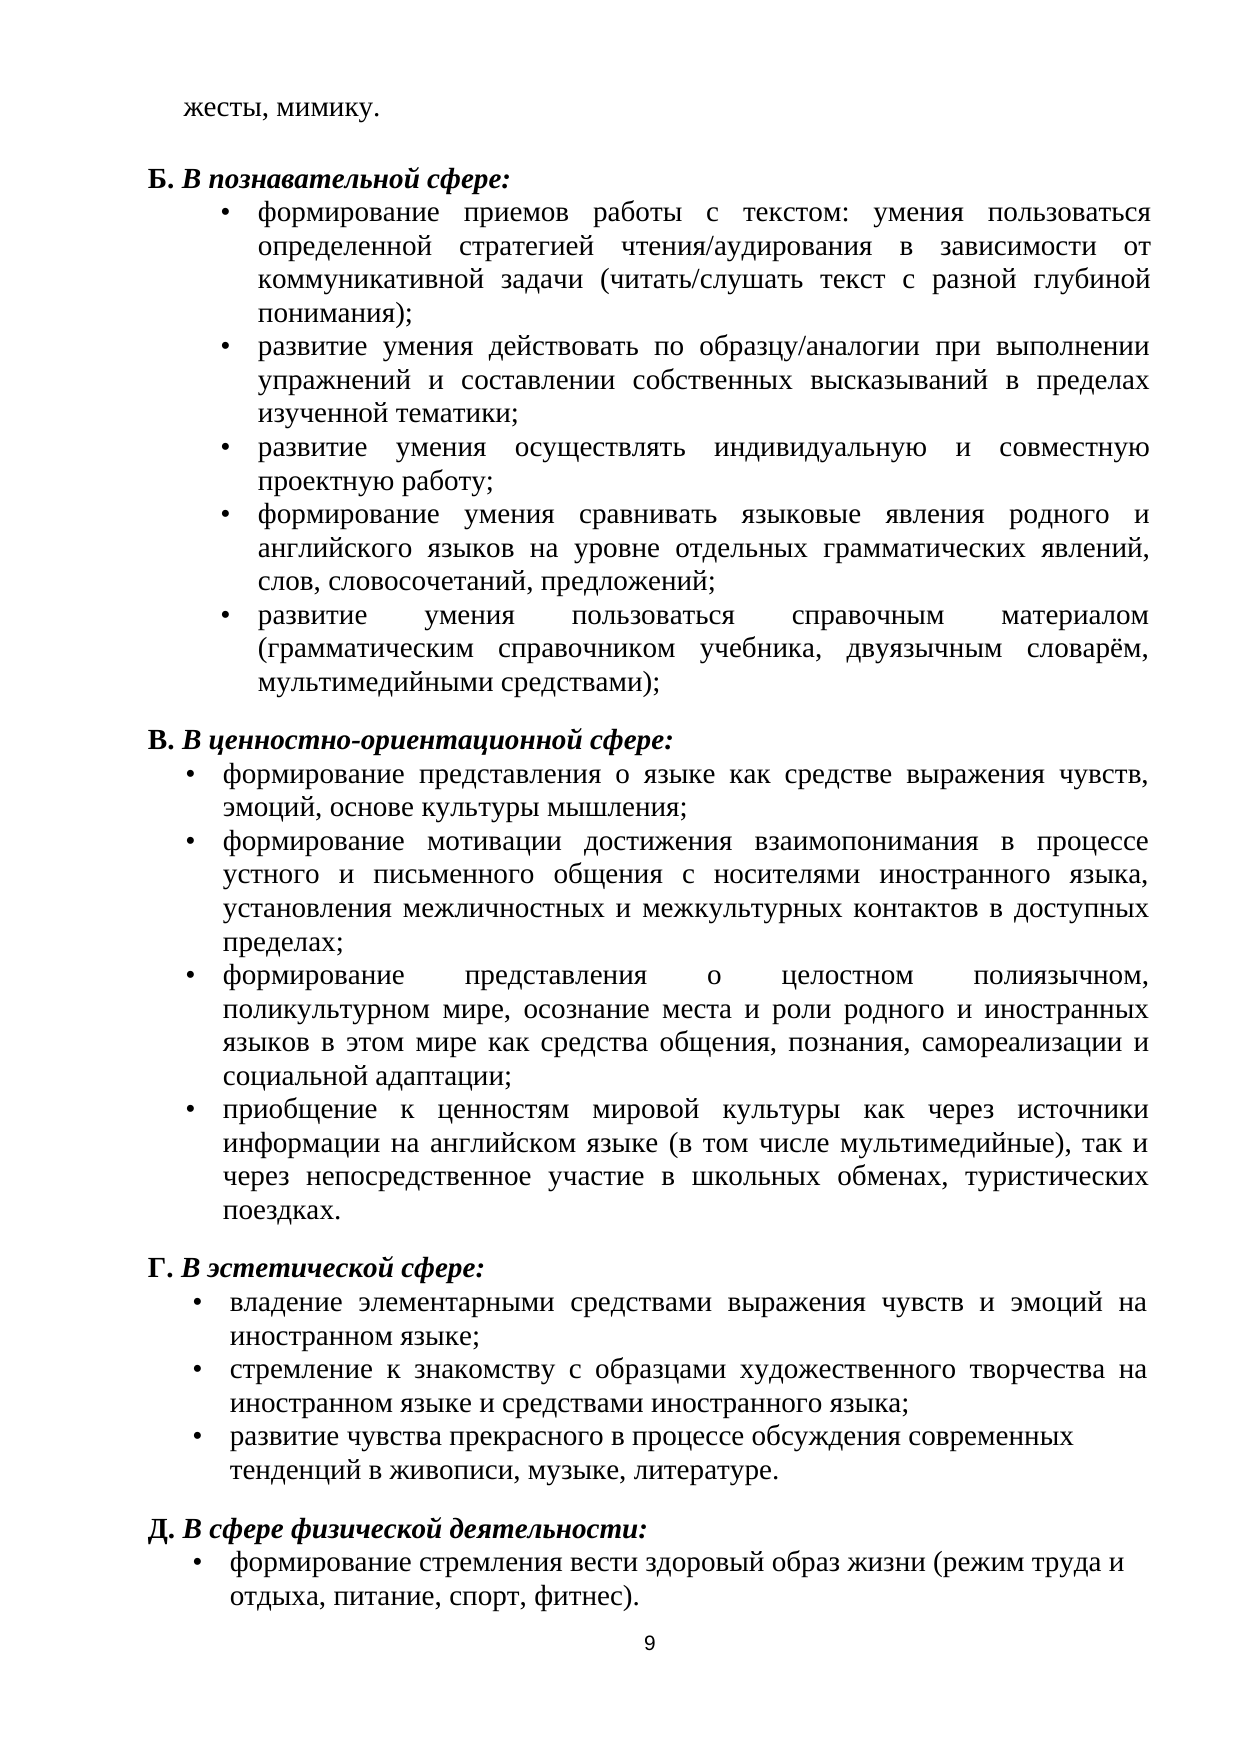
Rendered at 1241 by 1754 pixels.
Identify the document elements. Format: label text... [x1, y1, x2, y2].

list развитие умения действовать по образцу/аналогии при выполнении упражнений и составлении собственных высказываний в пределах изученной тематики; [220, 328, 1151, 429]
list развитие чувства прекрасного в процессе обсуждения современных тенденций в живописи, музыке, литературе. [192, 1418, 1152, 1485]
list формирование представления о языке как средстве выражения чувств, эмоций, основе культуры мышления; [185, 756, 1149, 823]
list формирование стремления вести здоровый образ жизни (режим труда и отдыха, питание, спорт, фитнес). [192, 1544, 1152, 1611]
list стремление к знакомству с образцами художественного творчества на иностранном языке и средствами иностранного языка; [192, 1351, 1148, 1418]
list формирование мотивации достижения взаимопонимания в процессе устного и письменного общения с носителями иностранного языка, установления межличностных и межкультурных контактов в доступных пределах; [185, 823, 1149, 957]
text Д. В сфере физической деятельности: [148, 1511, 1152, 1544]
list приобщение к ценностям мировой культуры как через источники информации на английском языке (в том числе мультимедийные), так и через непосредственное участие в школьных обменах, туристических поездках. [185, 1091, 1149, 1226]
list формирование приемов работы с текстом: умения пользоваться определенной стратегией чтения/аудирования в зависимости от коммуникативной задачи (читать/слушать текст с разной глубиной понимания); [220, 194, 1152, 328]
list формирование умения сравнивать языковые явления родного и английского языков на уровне отдельных грамматических явлений, слов, словосочетаний, предложений; [220, 496, 1151, 597]
list развитие умения осуществлять индивидуальную и совместную проектную работу; [220, 429, 1151, 496]
text Г. В эстетической сфере: [148, 1251, 1152, 1284]
list формирование представления о целостном полиязычном, поликультурном мире, осознание места и роли родного и иностранных языков в этом мире как средства общения, познания, самореализации и социальной адаптации; [185, 957, 1149, 1091]
text В. В ценностно-ориентационной сфере: [148, 722, 1152, 756]
list развитие умения пользоваться справочным материалом (грамматическим справочником учебника, двуязычным словарём, мультимедийными средствами); [220, 597, 1149, 697]
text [148, 89, 1151, 122]
list владение элементарными средствами выражения чувств и эмоций на иностранном языке; [192, 1284, 1148, 1351]
text Б. В познавательной сфере: [148, 161, 1152, 194]
